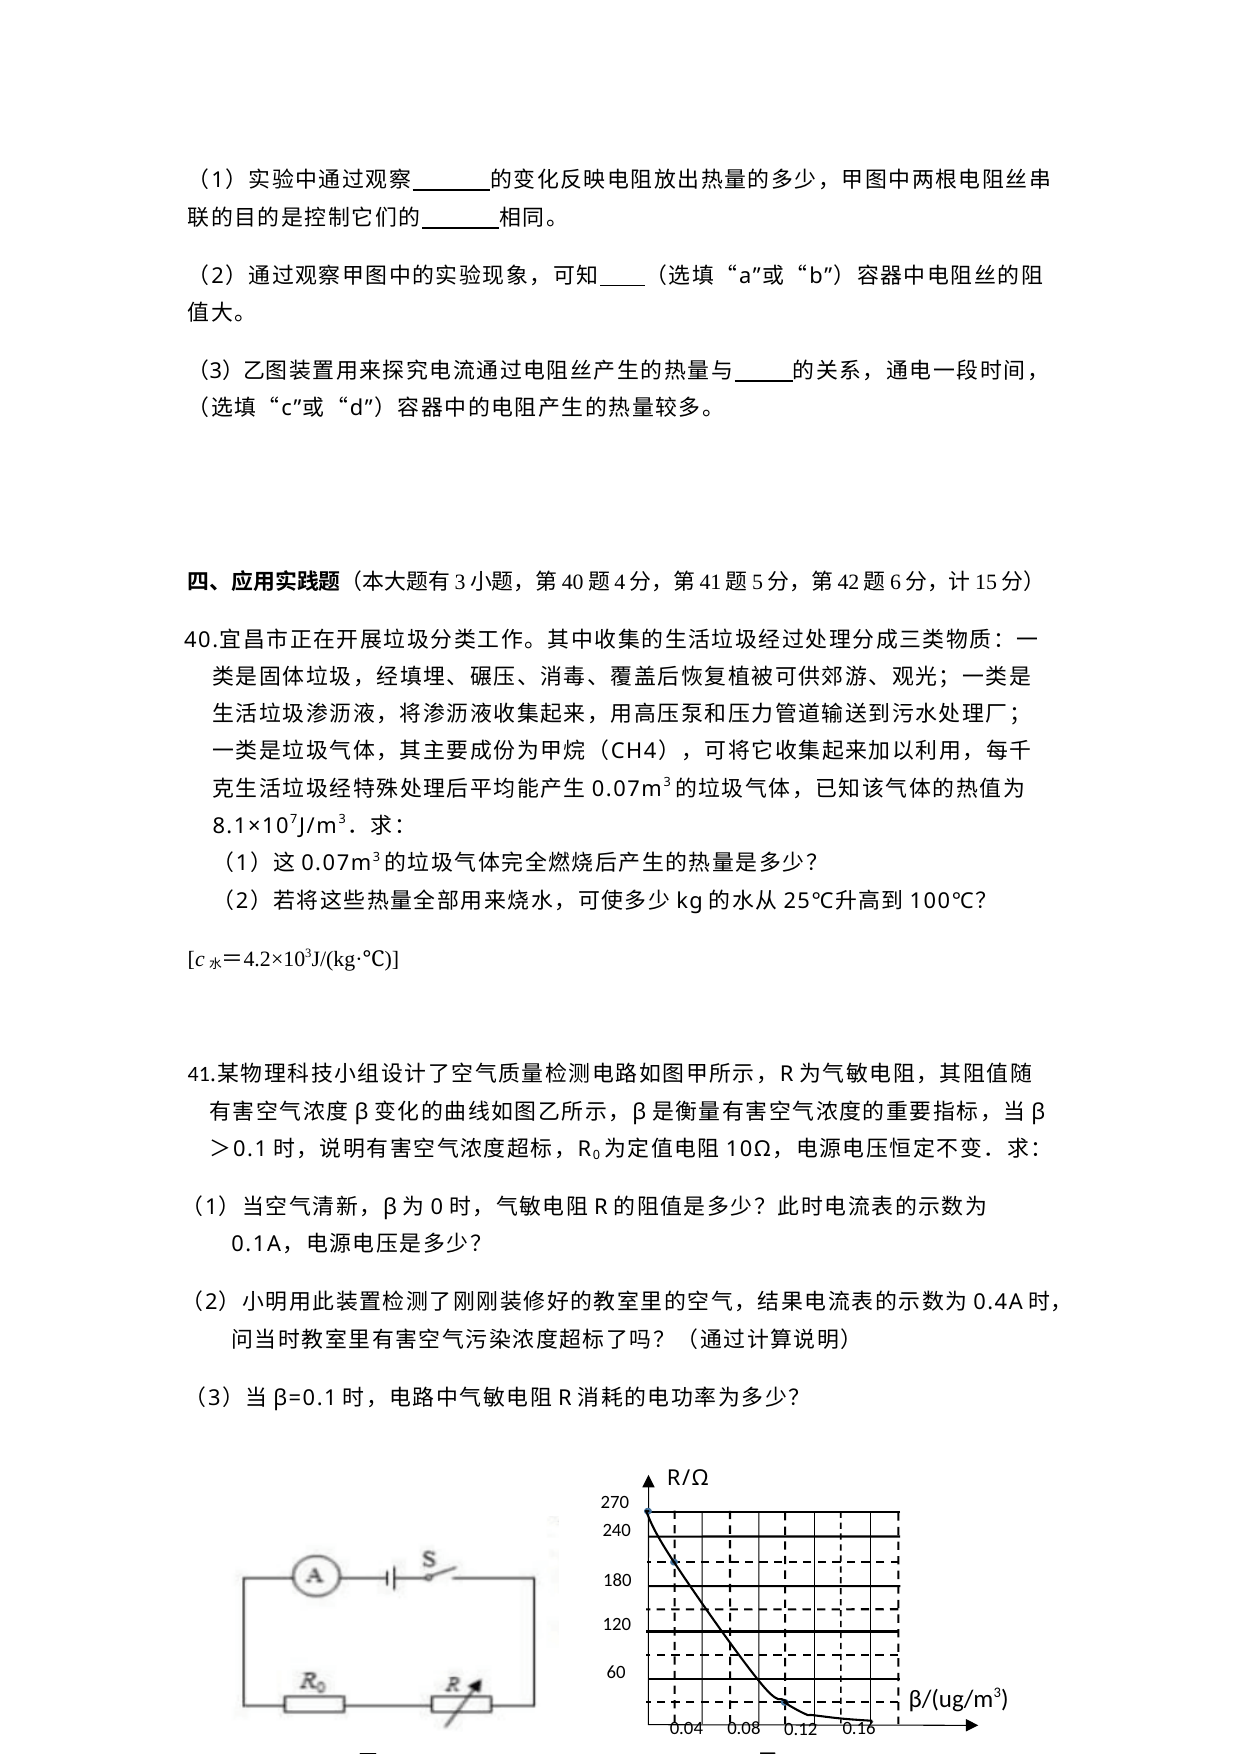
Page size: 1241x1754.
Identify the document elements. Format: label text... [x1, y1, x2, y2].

text （3）当β=0.1时，电路中气敏电阻R消耗的电功率为多少？ [184, 1379, 1053, 1412]
text [c水＝4.2×103J/(kg·℃)] [187, 940, 1053, 973]
picture [214, 1516, 559, 1732]
text （1）实验中通过观察 的变化反映电阻放出热量的多少，甲图中两根电阻丝串联的目的是控制它们的 相同。 [187, 162, 1053, 232]
text 四、应用实践题（本大题有3小题，第40题4分，第41题5分，第42题6分，计15分） [187, 563, 1053, 596]
text （2）小明用此装置检测了刚刚装修好的教室里的空气，结果电流表的示数为0.4A时，问当时教室里有害空气污染浓度超标了吗？（通过计算说明） [181, 1316, 1053, 1354]
text 40.宜昌市正在开展垃圾分类工作。其中收集的生活垃圾经过处理分成三类物质：一类是固体垃圾，经填埋、碾压、消毒、覆盖后恢复植被可供郊游、观光；一类是生活垃圾渗沥液，将渗沥液收集起来，用高压泵和压力管道输送到污水处理厂；一类是垃圾气体，其主要成份为甲烷（CH4），可将它收集起来加以利用，每千克生活垃圾经特殊处理后平均能产生0.07m3的垃圾气体，已知该气体的热值为8.1×107J/m3．求： （1）这0.07m3的垃圾气体完全燃烧后产生的热量是多少？ （2）若将这些热量全部用来烧水，可使多少kg的水从25℃升高到100℃？ [184, 621, 1053, 915]
text （1）当空气清新，β为0时，气敏电阻R的阻值是多少？此时电流表的示数为0.1A，电源电压是多少？ [181, 1189, 1053, 1258]
text 41.某物理科技小组设计了空气质量检测电路如图甲所示，R为气敏电阻，其阻值随有害空气浓度β变化的曲线如图乙所示，β是衡量有害空气浓度的重要指标，当β＞0.1时，说明有害空气浓度超标，R0为定值电阻10Ω，电源电压恒定不变．求： [187, 1056, 1053, 1163]
text （3）乙图装置用来探究电流通过电阻丝产生的热量与 的关系，通电一段时间， （选填“c”或“d”）容器中的电阻产生的热量较多。 [187, 353, 1053, 422]
text （2）通过观察甲图中的实验现象，可知 （选填“a”或“b”）容器中电阻丝的阻值大。 [187, 257, 1053, 327]
